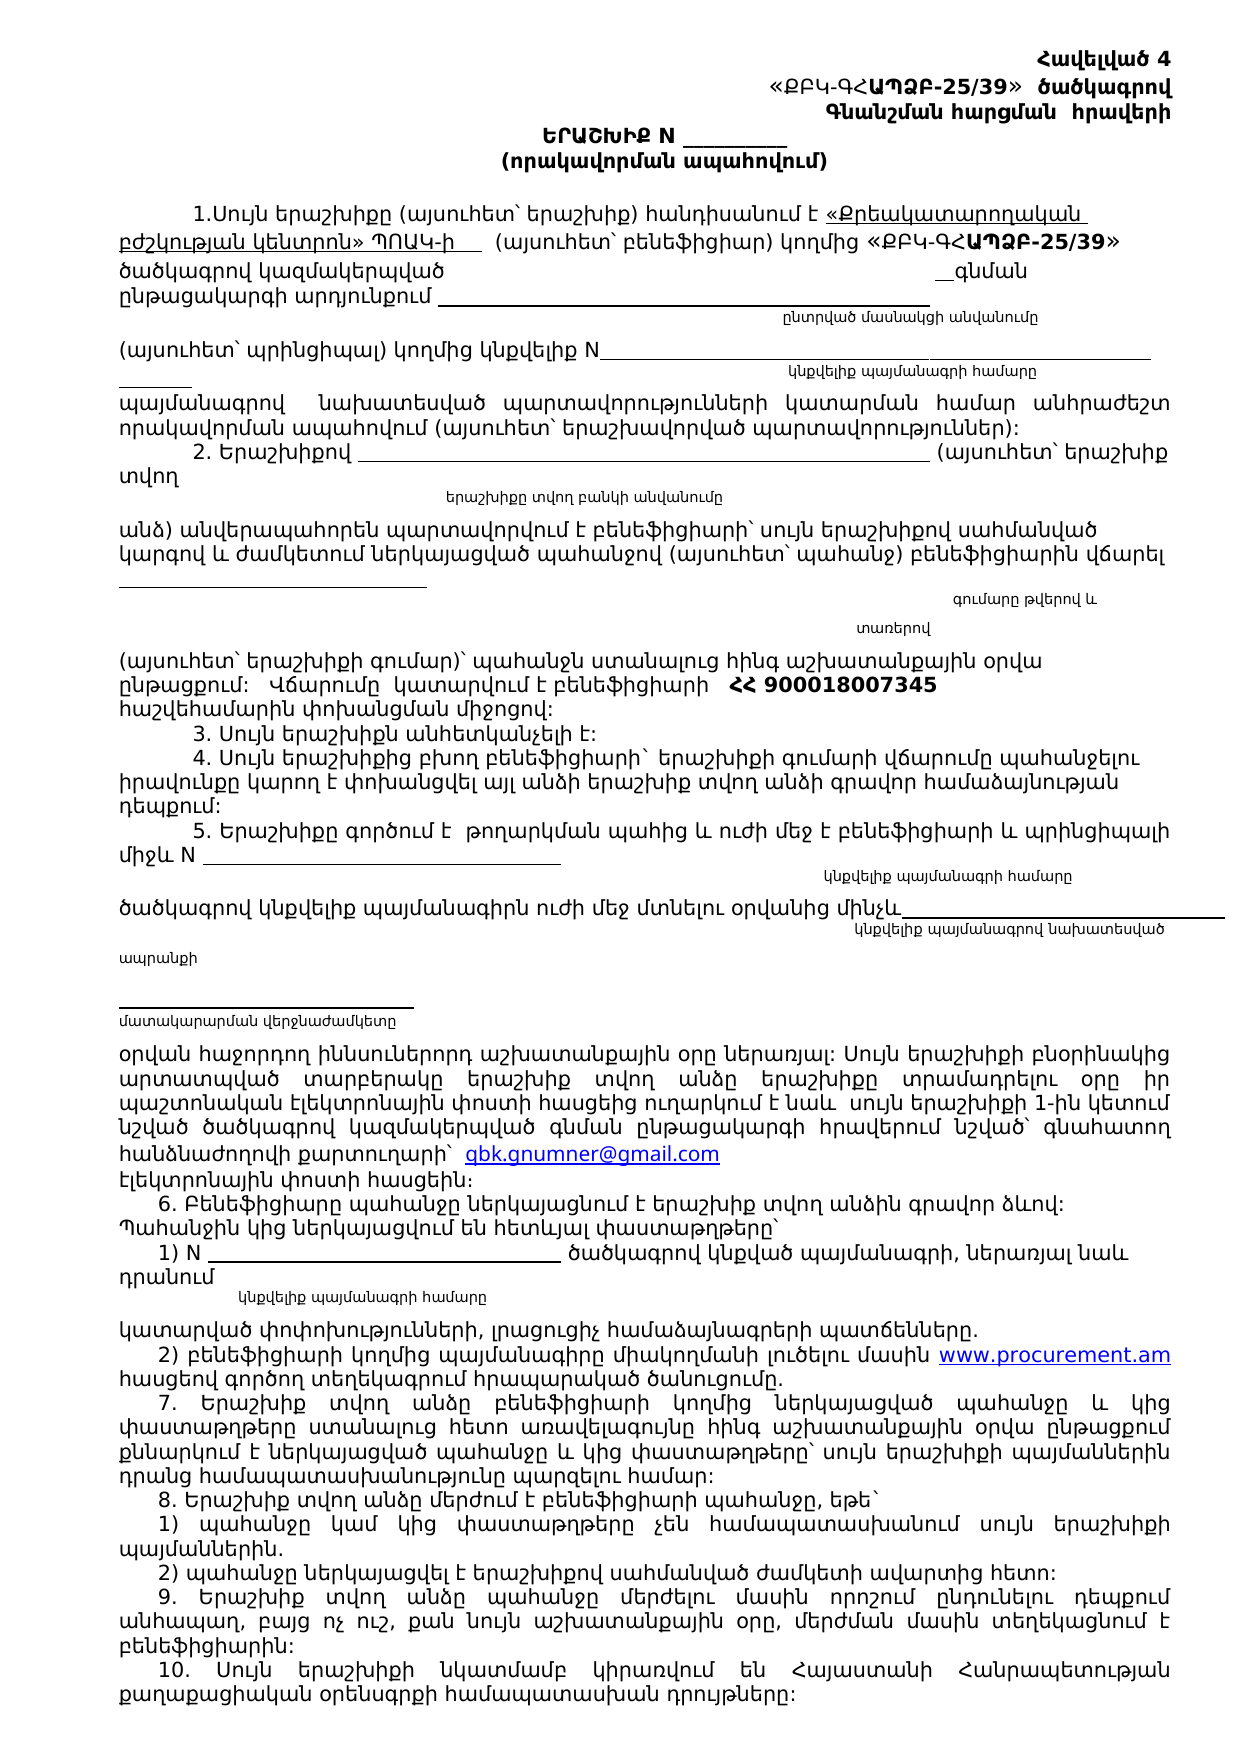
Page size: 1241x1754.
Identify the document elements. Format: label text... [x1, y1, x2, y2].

text (որակավորման ապահովում) [118, 149, 1171, 173]
list էլեկտրոնային փոստի հասցեին։ [118, 1168, 1171, 1192]
text պայմանագրով նախատեսված պարտավորությունների կատարման համար անհրաժեշտ որակավորման ապահովում (այսուհետ՝ երաշխավորված պարտավորություններ): [118, 391, 1171, 440]
list մատակարարման վերջնաժամկետը [118, 1013, 1171, 1042]
text 1) պահանջը կամ կից փաստաթղթերը չեն համապատասխանում սույն երաշխիքի պայմաններին. [118, 1512, 1171, 1561]
text 5. Երաշխիքը գործում է թողարկման պահից և ուժի մեջ է բենեֆիցիարի և պրինցիպալի միջև N [118, 819, 1171, 867]
text 10. Սույն երաշխիքի նկատմամբ կիրառվում են Հայաստանի Հանրապետության քաղաքացիական օրենսգրքի համապատասխան դրույթները: [118, 1658, 1171, 1707]
text 9. Երաշխիք տվող անձը պահանջը մերժելու մասին որոշում ընդունելու դեպքում անհապաղ, բայց ոչ ուշ, քան նույն աշխատանքային օրը, մերժման մասին տեղեկացնում է բենեֆիցիարին: [118, 1585, 1171, 1658]
text (այսուհետ՝ պրինցիպալ) կողմից կնքվելիք N կնքվելիք պայմանագրի համարը [118, 338, 1171, 391]
list օրվան հաջորդող իննսուներորդ աշխատանքային օրը ներառյալ: Սույն երաշխիքի բնօրինակից արտատպված տարբերակը երաշխիք տվող անձը երաշխիքը տրամադրելու օրը իր պաշտոնական էլեկտրոնային փոստի հասցեից ուղարկում է նաև սույն երաշխիքի 1-ին կետում նշված ծածկագրով կազմակերպված գնման ընթացակարգի հրավերում նշված՝ գնահատող հանձնաժողովի քարտուղարի՝ qbk.gnumner@gmail.com [118, 1042, 1171, 1168]
text կատարված փոփոխությունների, լրացուցիչ համաձայնագրերի պատճենները. [118, 1318, 1171, 1343]
text երաշխիքը տվող բանկի անվանումը [118, 488, 1171, 518]
text անձ) անվերապահորեն պարտավորվում է բենեֆիցիարի՝ սույն երաշխիքով սահմանված կարգով և ժամկետում ներկայացված պահանջով (այսուհետ՝ պահանջ) բենեֆիցիարին վճարել [118, 518, 1171, 591]
text 7. Երաշխիք տվող անձը բենեֆիցիարի կողմից ներկայացված պահանջը և կից փաստաթղթերը ստանալուց հետո առավելագույնը հինգ աշխատանքային օրվա ընթացքում քննարկում է ներկայացված պահանջը և կից փաստաթղթերը՝ սույն երաշխիքի պայմաններին դրանց համապատասխանությունը պարզելու համար: [118, 1391, 1171, 1488]
text «ՔԲԿ-ԳՀԱՊՁԲ-25/39» ծածկագրով [118, 71, 1171, 100]
text 4. Սույն երաշխիքից բխող բենեֆիցիարի` երաշխիքի գումարի վճարումը պահանջելու իրավունքը կարող է փոխանցվել այլ անձի երաշխիք տվող անձի գրավոր համաձայնության դեպքում: [118, 746, 1171, 819]
text ԵՐԱՇԽԻՔ N __________ [118, 124, 1171, 149]
text 1.Սույն երաշխիքը (այսուհետ՝ երաշխիք) հանդիսանում է «Քրեակատարողական բժշկության կենտրոն» ՊՈԱԿ-ի (այսուհետ՝ բենեֆիցիար) կողմից «ՔԲԿ-ԳՀԱՊՁԲ-25/39» ծածկագրով կազմակերպված գնման ընթացակարգի արդյունքում [118, 202, 1171, 309]
text կնքվելիք պայմանագրի համարը [118, 1289, 1171, 1318]
text ընտրված մասնակցի անվանումը [118, 309, 1171, 338]
text Գնանշման հարցման հրավերի [118, 100, 1171, 124]
text կնքվելիք պայմանագրի համարը [635, 867, 1171, 896]
text 2) բենեֆիցիարի կողմից պայմանագիրը միակողմանի լուծելու մասին www.procurement.am հասցեով գործող տեղեկագրում հրապարակած ծանուցումը. [118, 1343, 1171, 1391]
text 3. Սույն երաշխիքն անհետկանչելի է: [118, 722, 1171, 746]
text 8. Երաշխիք տվող անձը մերժում է բենեֆիցիարի պահանջը, եթե` [118, 1488, 1171, 1512]
text 6. Բենեֆիցիարը պահանջը ներկայացնում է երաշխիք տվող անձին գրավոր ձևով: Պահանջին կից ներկայացվում են հետևյալ փաստաթղթերը՝ [118, 1192, 1171, 1241]
text Հավելված 4 [118, 47, 1171, 71]
text (այսուհետ՝ երաշխիքի գումար)՝ պահանջն ստանալուց հինգ աշխատանքային օրվա ընթացքում: Վճարումը կատարվում է բենեֆիցիարի ՀՀ 900018007345 հաշվեհամարին փոխանցման միջոցով: [118, 649, 1171, 722]
text 1) N ծածկագրով կնքված պայմանագրի, ներառյալ նաև դրանում [118, 1241, 1171, 1289]
list ծածկագրով կնքվելիք պայմանագիրն ուժի մեջ մտնելու օրվանից մինչև [118, 896, 1171, 921]
text 2. Երաշխիքով (այսուհետ՝ երաշխիք տվող [118, 440, 1171, 488]
text 2) պահանջը ներկայացվել է երաշխիքով սահմանված ժամկետի ավարտից հետո: [118, 1561, 1171, 1585]
list կնքվելիք պայմանագրով նախատեսված ապրանքի [118, 921, 1171, 979]
text գումարը թվերով և տառերով [856, 591, 1171, 649]
